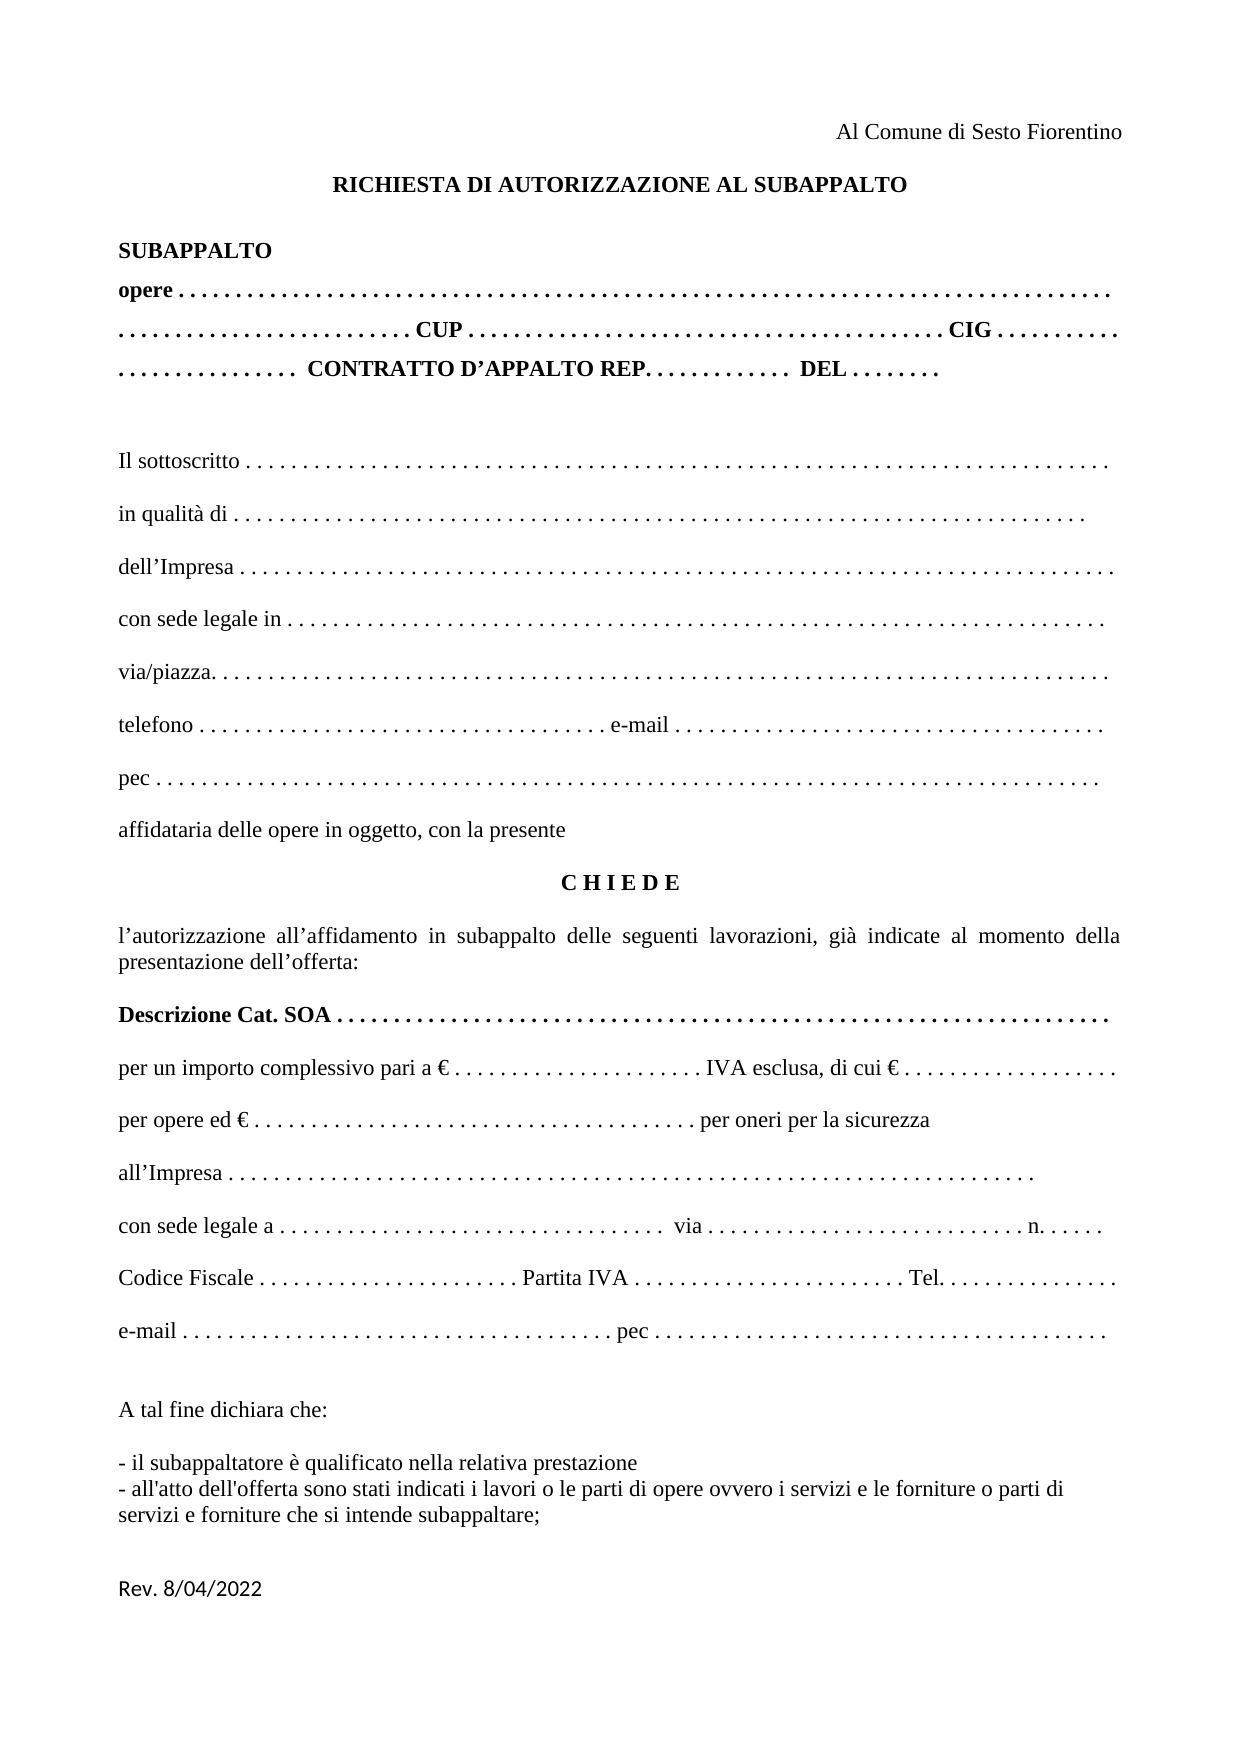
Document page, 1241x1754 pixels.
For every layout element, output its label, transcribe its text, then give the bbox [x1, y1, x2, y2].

text telefono . . . . . . . . . . . . . . . . . . . . . . . . . . . . . . . . . . . . e-mail . . . . . . . . . . . . . . . . . . . . . . . . . . . . . . . . . . . . . . [118, 711, 1122, 737]
text per un importo complessivo pari a € . . . . . . . . . . . . . . . . . . . . . . IVA esclusa, di cui € . . . . . . . . . . . . . . . . . . . [118, 1053, 1122, 1080]
text SUBAPPALTO opere . . . . . . . . . . . . . . . . . . . . . . . . . . . . . . . . . . . . . . . . . . . . . . . . . . . . . . . . . . . . . . . . . . . . . . . . . . . . . . . . . . . . . . . . . . . . . . . . . . . . . . . . . . . . CUP . . . . . . . . . . . . . . . . . . . . . . . . . . . . . . . . . . . . . . . . . . CIG . . . . . . . . . . . . . . . . . . . . . . . . . . . CONTRATTO D’APPALTO REP. . . . . . . . . . . . . DEL . . . . . . . . [118, 237, 1122, 382]
text con sede legale a . . . . . . . . . . . . . . . . . . . . . . . . . . . . . . . . . . via . . . . . . . . . . . . . . . . . . . . . . . . . . . . n. . . . . . [118, 1212, 1122, 1238]
text per opere ed € . . . . . . . . . . . . . . . . . . . . . . . . . . . . . . . . . . . . . . . per oneri per la sicurezza [118, 1106, 1122, 1133]
text affidataria delle opere in oggetto, con la presente [118, 816, 1122, 843]
text A tal fine dichiara che: [118, 1396, 1122, 1422]
text Al Comune di Sesto Fiorentino [118, 118, 1122, 144]
text RICHIESTA DI AUTORIZZAZIONE AL SUBAPPALTO [118, 171, 1122, 197]
text e-mail . . . . . . . . . . . . . . . . . . . . . . . . . . . . . . . . . . . . . . pec . . . . . . . . . . . . . . . . . . . . . . . . . . . . . . . . . . . . . . . . [118, 1317, 1122, 1343]
text via/piazza. . . . . . . . . . . . . . . . . . . . . . . . . . . . . . . . . . . . . . . . . . . . . . . . . . . . . . . . . . . . . . . . . . . . . . . . . . . . . . . [118, 658, 1122, 684]
text Il sottoscritto . . . . . . . . . . . . . . . . . . . . . . . . . . . . . . . . . . . . . . . . . . . . . . . . . . . . . . . . . . . . . . . . . . . . . . . . . . . . [118, 447, 1122, 474]
text dell’Impresa . . . . . . . . . . . . . . . . . . . . . . . . . . . . . . . . . . . . . . . . . . . . . . . . . . . . . . . . . . . . . . . . . . . . . . . . . . . . . [118, 553, 1122, 579]
text con sede legale in . . . . . . . . . . . . . . . . . . . . . . . . . . . . . . . . . . . . . . . . . . . . . . . . . . . . . . . . . . . . . . . . . . . . . . . . [118, 606, 1122, 632]
text - il subappaltatore è qualificato nella relativa prestazione [118, 1449, 1122, 1475]
text in qualità di . . . . . . . . . . . . . . . . . . . . . . . . . . . . . . . . . . . . . . . . . . . . . . . . . . . . . . . . . . . . . . . . . . . . . . . . . . . [118, 500, 1122, 526]
text Codice Fiscale . . . . . . . . . . . . . . . . . . . . . . . Partita IVA . . . . . . . . . . . . . . . . . . . . . . . . Tel. . . . . . . . . . . . . . . . [118, 1264, 1122, 1291]
text - all'atto dell'offerta sono stati indicati i lavori o le parti di opere ovvero i servizi e le forniture o parti di servizi e forniture che si intende subappaltare; [118, 1475, 1122, 1528]
text l’autorizzazione all’affidamento in subappalto delle seguenti lavorazioni, già indicate al momento della presentazione dell’offerta: [118, 922, 1122, 974]
text C H I E D E [118, 869, 1122, 895]
text pec . . . . . . . . . . . . . . . . . . . . . . . . . . . . . . . . . . . . . . . . . . . . . . . . . . . . . . . . . . . . . . . . . . . . . . . . . . . . . . . . . . . [118, 764, 1122, 790]
text Descrizione Cat. SOA . . . . . . . . . . . . . . . . . . . . . . . . . . . . . . . . . . . . . . . . . . . . . . . . . . . . . . . . . . . . . . . . . . . . [118, 1001, 1122, 1027]
text all’Impresa . . . . . . . . . . . . . . . . . . . . . . . . . . . . . . . . . . . . . . . . . . . . . . . . . . . . . . . . . . . . . . . . . . . . . . . [118, 1159, 1122, 1185]
